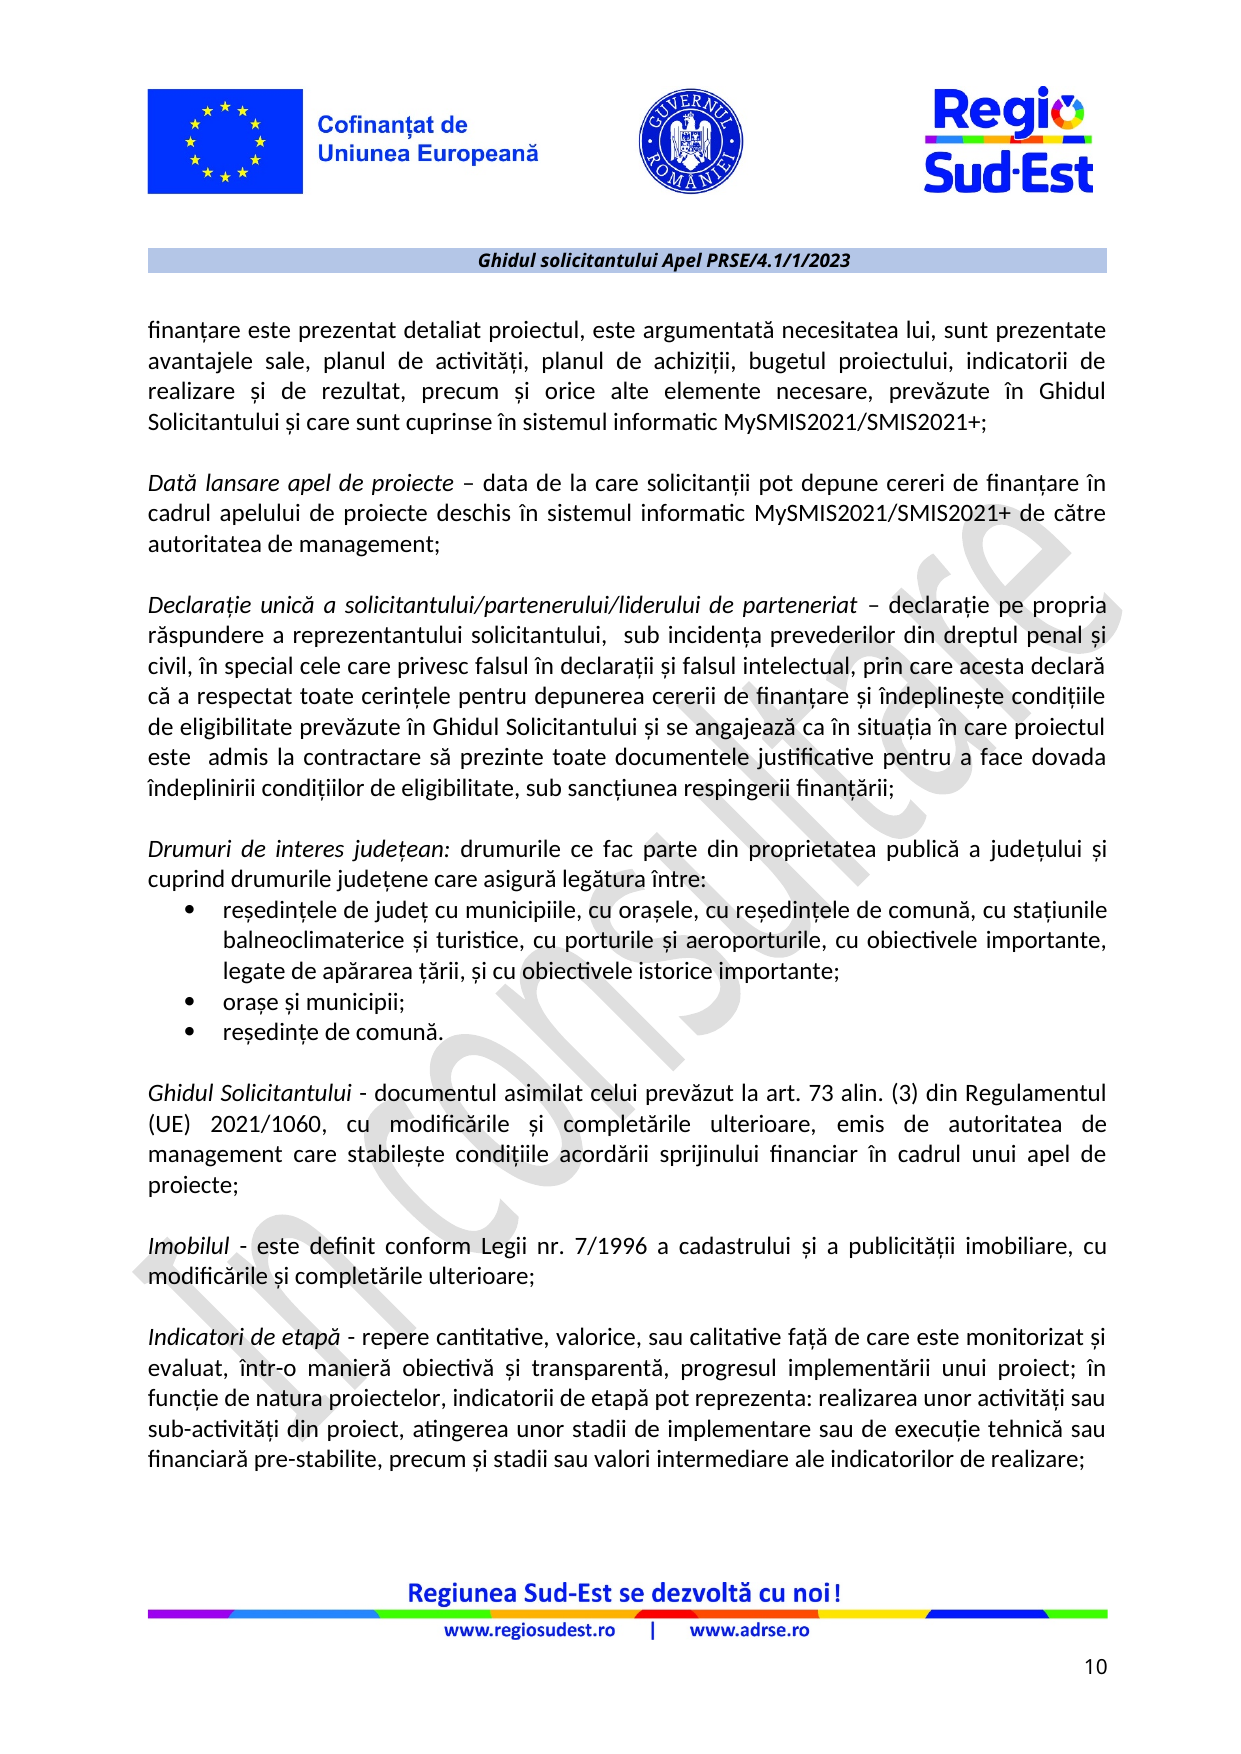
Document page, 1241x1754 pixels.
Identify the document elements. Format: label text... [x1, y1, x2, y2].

list Declarație unică a solicitantului/partenerului/liderului de parteneriat – declarație pe propria răspundere a reprezentantului solicitantului, sub incidența prevederilor din dreptul penal și civil, în special cele care privesc falsul în declarații și falsul intelectual, prin care acesta declară că a respectat toate cerințele pentru depunerea cererii de finanțare și îndeplinește condițiile de eligibilitate prevăzute în Ghidul Solicitantului și se angajează ca în situația în care proiectul este admis la contractare să prezinte toate documentele justificative pentru a face dovada îndeplinirii condițiilor de eligibilitate, sub sancțiunea respingerii finanțării; [148, 589, 1107, 803]
text Imobilul - este definit conform Legii nr. 7/1996 a cadastrului şi a publicității imobiliare, cu modificările și completările ulterioare; [148, 1230, 1107, 1291]
picture [147, 86, 1093, 195]
list Indicatori de etapă - repere cantitative, valorice, sau calitative față de care este monitorizat și evaluat, într-o manieră obiectivă și transparentă, progresul implementării unui proiect; în funcție de natura proiectelor, indicatorii de etapă pot reprezenta: realizarea unor activități sau sub-activități din proiect, atingerea unor stadii de implementare sau de execuție tehnică sau financiară pre-stabilite, precum și stadii sau valori intermediare ale indicatorilor de realizare; [148, 1321, 1107, 1474]
text Ghidul Solicitantului - documentul asimilat celui prevăzut la art. 73 alin. (3) din Regulamentul (UE) 2021/1060, cu modificările și completările ulterioare, emis de autoritatea de management care stabilește condițiile acordării sprijinului financiar în cadrul unui apel de proiecte; [148, 1077, 1107, 1199]
list oraşe şi municipii; [185, 986, 1107, 1016]
picture [147, 1582, 1108, 1640]
list reşedinţele de judeţ cu municipiile, cu oraşele, cu reşedinţele de comună, cu staţiunile balneoclimaterice şi turistice, cu porturile şi aeroporturile, cu obiectivele importante, legate de apărarea ţării, şi cu obiectivele istorice importante; [185, 894, 1107, 986]
list Dată lansare apel de proiecte – data de la care solicitanții pot depune cereri de finanțare în cadrul apelului de proiecte deschis în sistemul informatic MySMIS2021/SMIS2021+ de către autoritatea de management; [148, 467, 1107, 558]
list reşedinţe de comună. [185, 1016, 1107, 1047]
text Drumuri de interes judeţean: drumurile ce fac parte din proprietatea publică a judeţului şi cuprind drumurile judeţene care asigură legătura între: [148, 833, 1107, 894]
